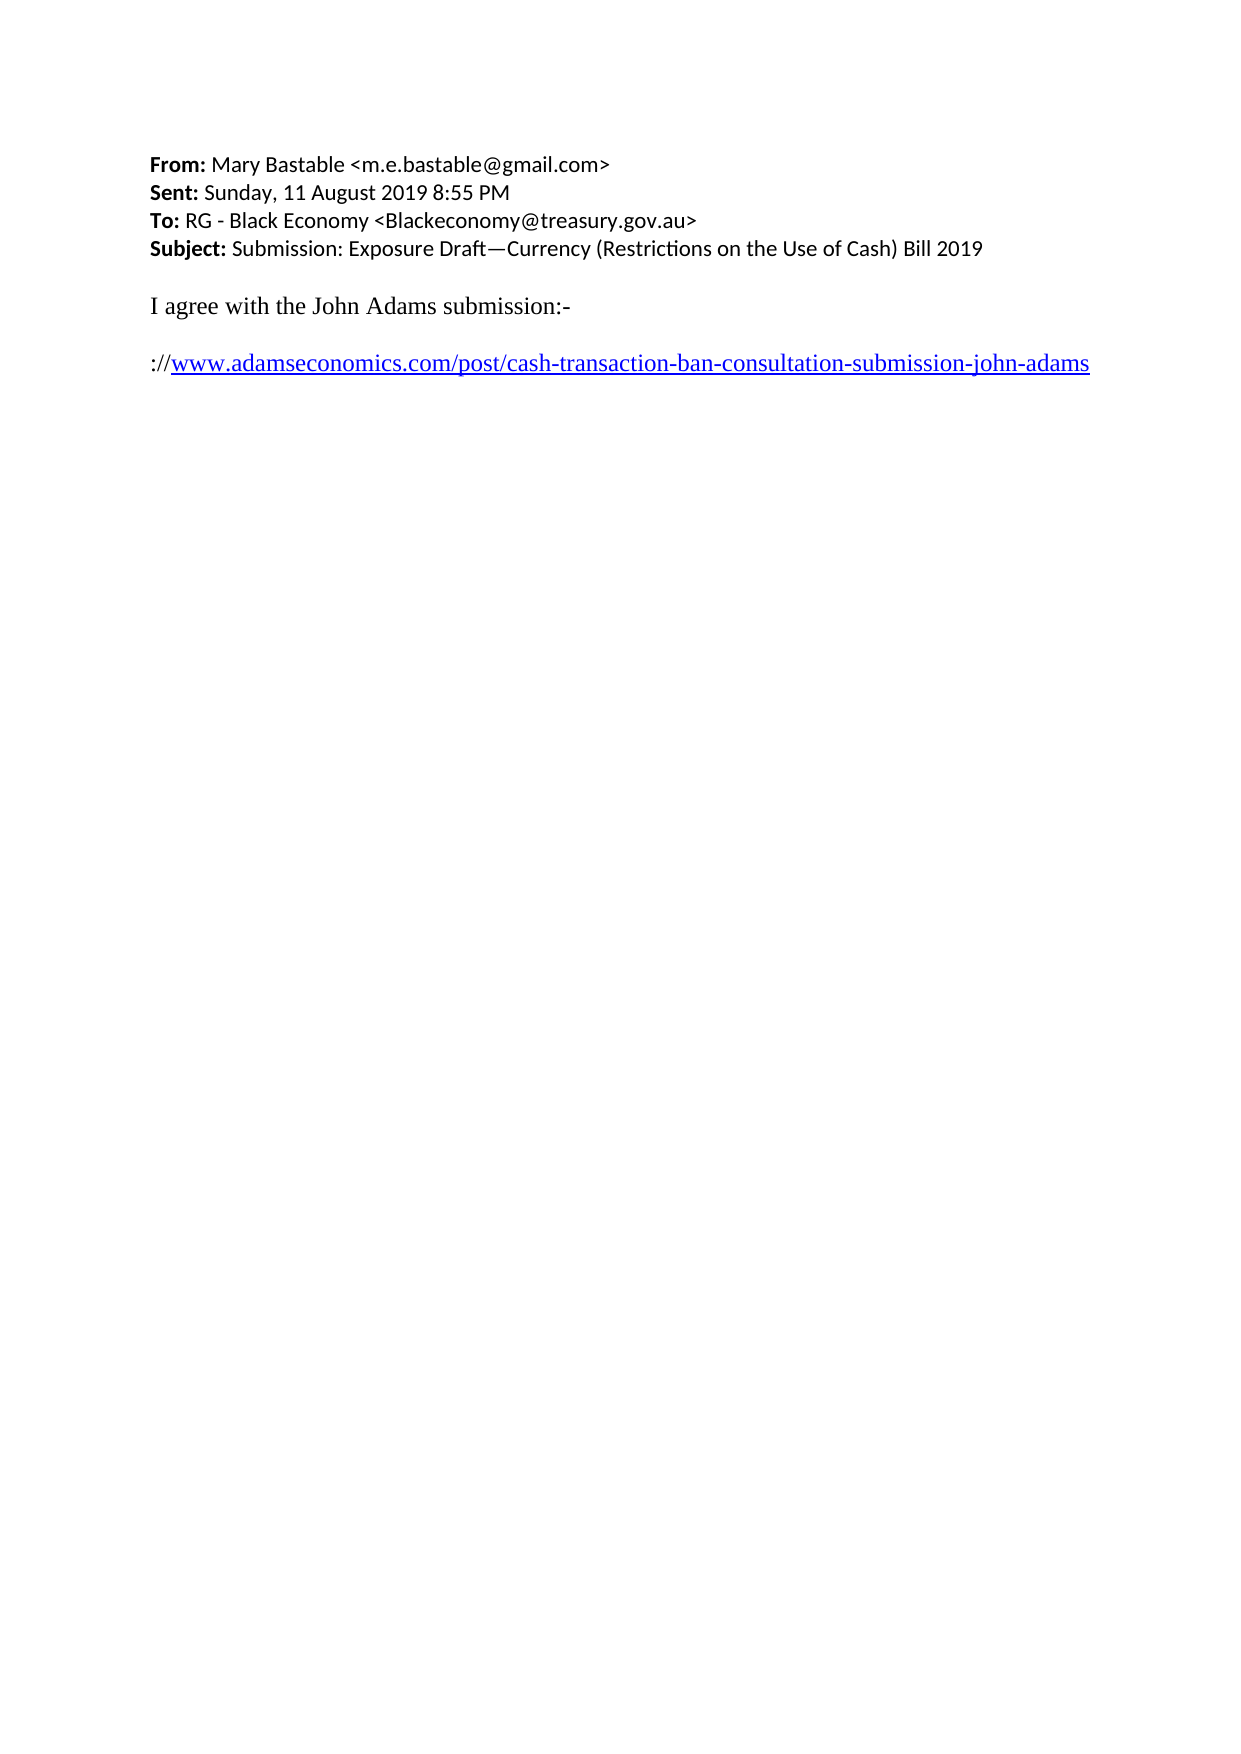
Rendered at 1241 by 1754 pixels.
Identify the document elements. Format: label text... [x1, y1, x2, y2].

text I agree with the John Adams submission:- [150, 291, 1090, 319]
text From: Mary Bastable <m.e.bastable@gmail.com> Sent: Sunday, 11 August 2019 8:55 PM To: RG - Black Economy <Blackeconomy@treasury.gov.au> Subject: Submission: Exposure Draft—Currency (Restrictions on the Use of Cash) Bill 2019 [150, 150, 1090, 262]
text ://www.adamseconomics.com/post/cash-transaction-ban-consultation-submission-john-adams [150, 348, 1090, 377]
